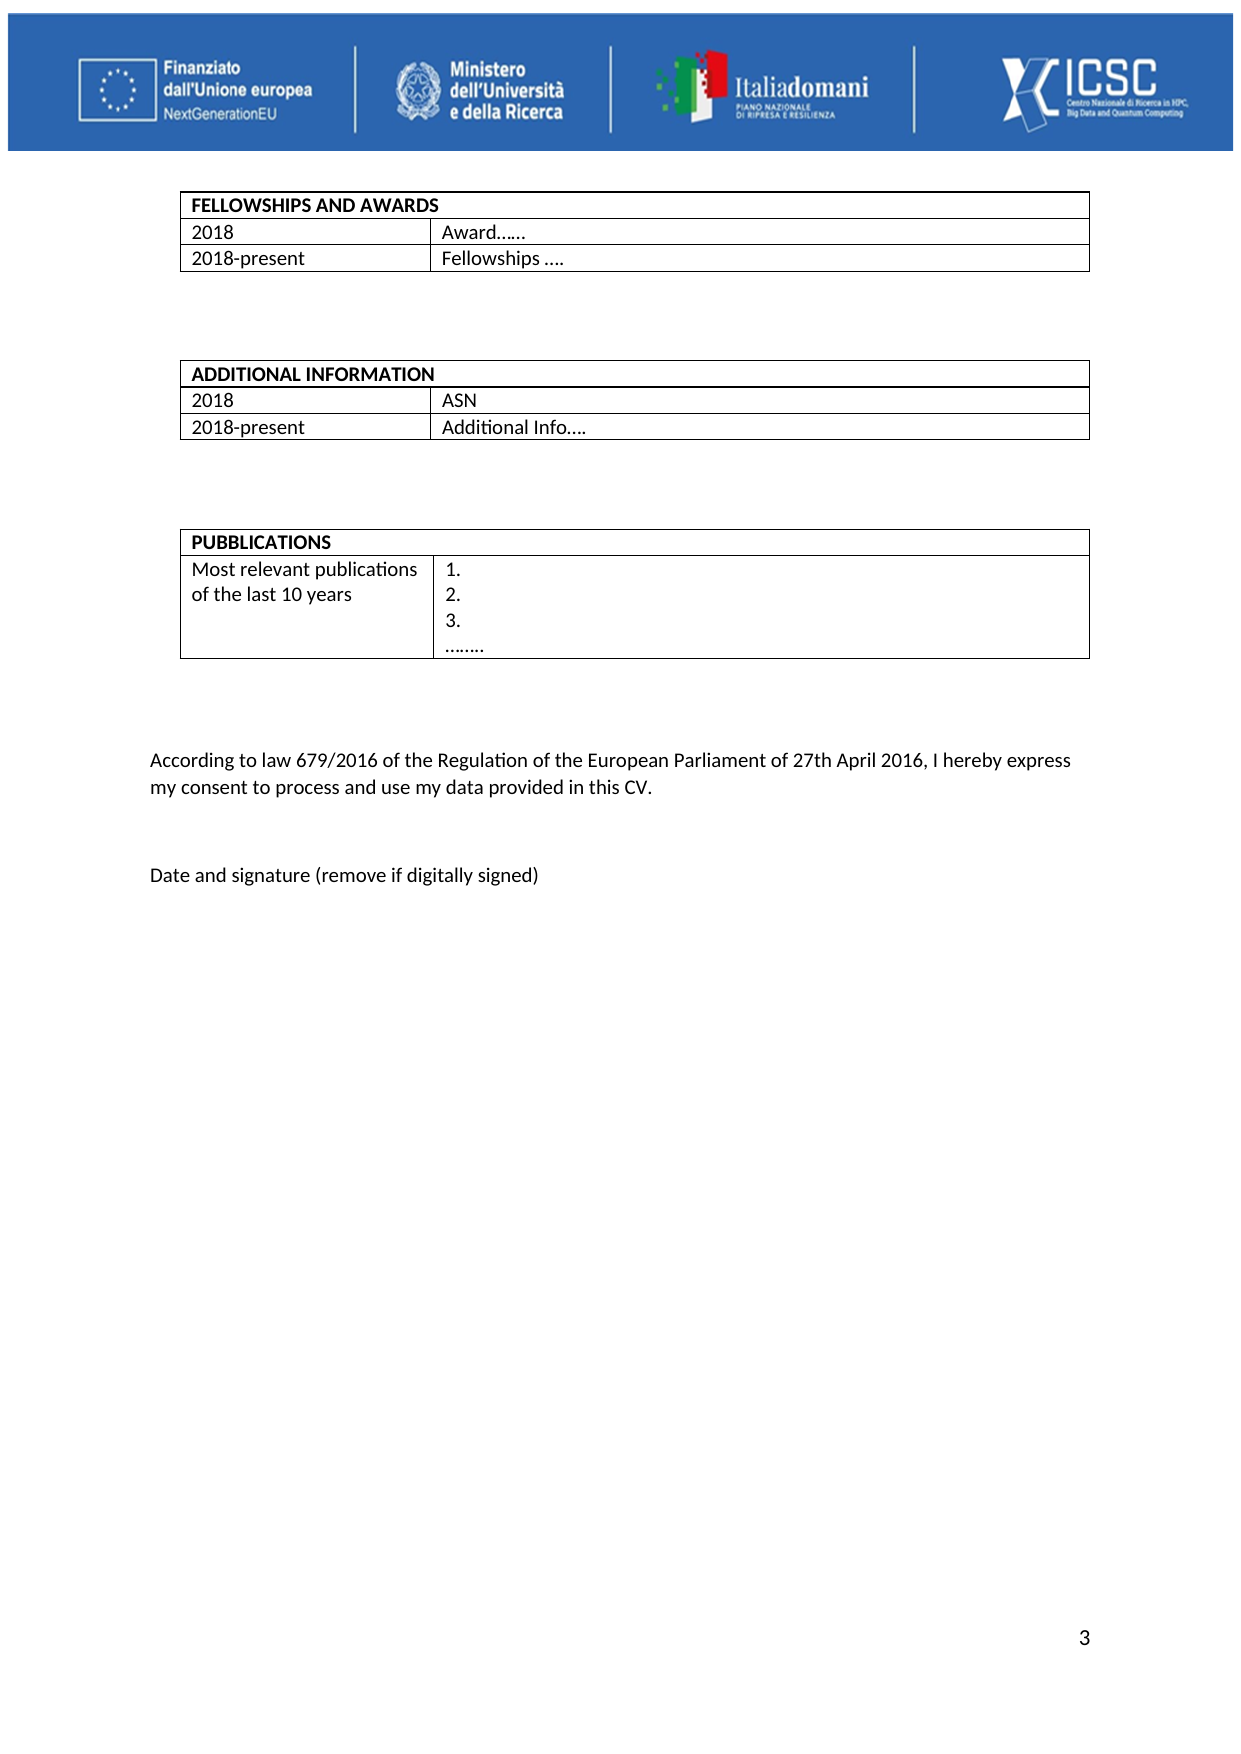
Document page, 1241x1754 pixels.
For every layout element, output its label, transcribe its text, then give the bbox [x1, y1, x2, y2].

table_cell Fellowships …. [431, 245, 1089, 271]
text According to law 679/2016 of the Regulation of the European Parliament of 27th April 2016, I hereby express my consent to process and use my data provided in this CV. [150, 747, 1090, 799]
table_cell 2018 [181, 219, 430, 244]
table_header FELLOWSHIPS AND AWARDS [181, 193, 1089, 218]
table_cell 2018-present [181, 245, 430, 271]
table_cell Additional Info…. [431, 414, 1089, 439]
text Date and signature (remove if digitally signed) [150, 862, 1090, 888]
table_cell 2018 [181, 388, 430, 413]
table_cell Most relevant publications of the last 10 years [181, 556, 433, 658]
table_cell 2018-present [181, 414, 430, 439]
table_header ADDITIONAL INFORMATION [181, 361, 1089, 386]
table_cell Award…… [431, 219, 1089, 244]
table_header PUBBLICATIONS [181, 530, 1089, 555]
table_cell ASN [431, 388, 1089, 413]
table_cell 1. 2. 3. …….. [434, 556, 1089, 658]
picture [7, 13, 1234, 151]
